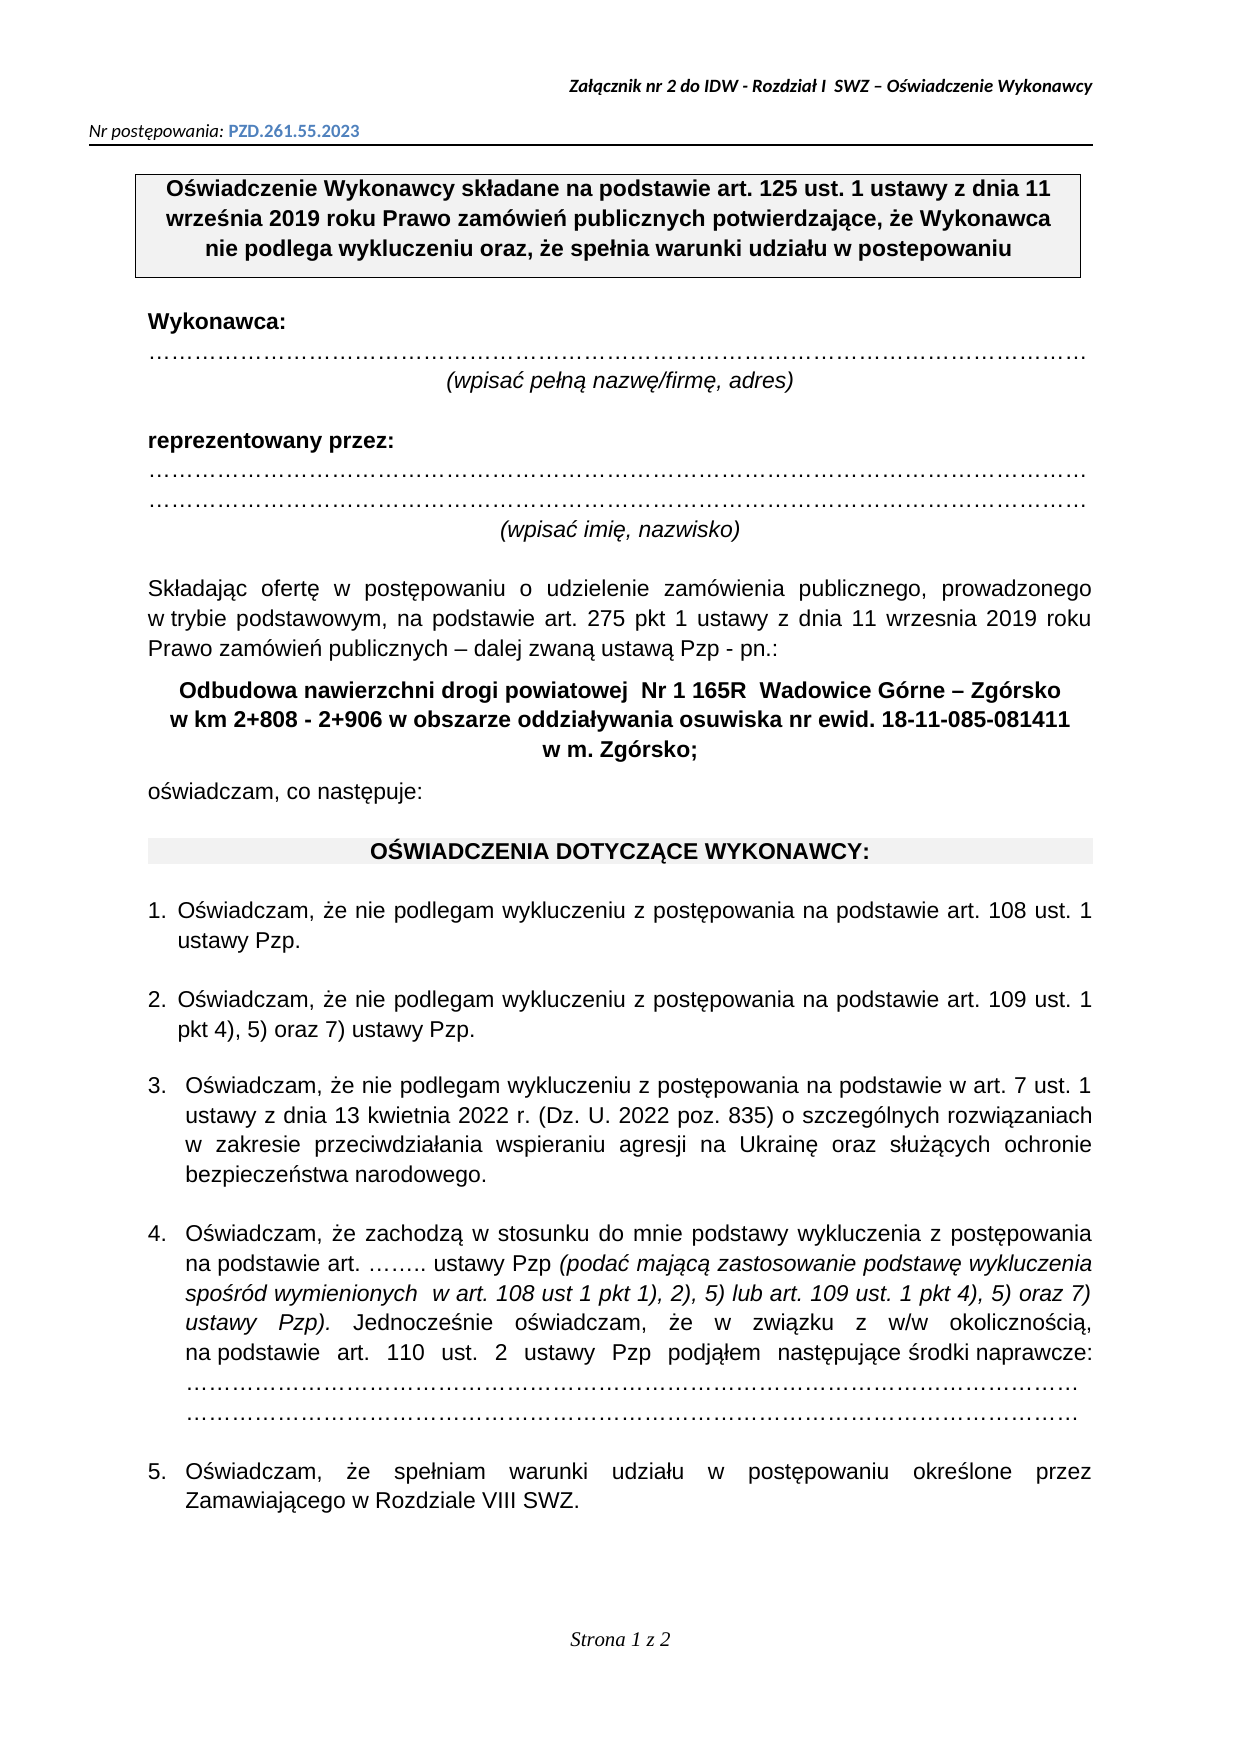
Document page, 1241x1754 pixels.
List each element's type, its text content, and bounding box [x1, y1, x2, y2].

text …………………………………………………………………………………………………………… [148, 456, 1093, 483]
list Oświadczam, że nie podlegam wykluczeniu z postępowania na podstawie art. 109 ust. 1 pkt 4), 5) oraz 7) ustawy Pzp. [148, 986, 1093, 1042]
text w m. Zgórsko; [148, 736, 1093, 762]
text oświadczam, co następuje: [148, 778, 1093, 805]
list Oświadczam, że nie podlegam wykluczeniu z postępowania na podstawie art. 108 ust. 1 ustawy Pzp. [148, 897, 1093, 953]
text Wykonawca: [148, 308, 1093, 334]
text OŚWIADCZENIA DOTYCZĄCE WYKONAWCY: [148, 838, 1093, 864]
text Odbudowa nawierzchni drogi powiatowej Nr 1 165R Wadowice Górne – Zgórsko [148, 677, 1093, 703]
text (wpisać imię, nazwisko) [148, 516, 1093, 542]
list Oświadczam, że zachodzą w stosunku do mnie podstawy wykluczenia z postępowania na podstawie art. …….. ustawy Pzp (podać mającą zastosowanie podstawę wykluczenia spośród wymienionych w art. 108 ust 1 pkt 1), 2), 5) lub art. 109 ust. 1 pkt 4), 5) oraz 7) ustawy Pzp). Jednocześnie oświadczam, że w związku z w/w okolicznością, na podstawie art. 110 ust. 2 ustawy Pzp podjąłem następujące środki naprawcze: ……………………………………………………………………………………………………………………………………………………………………………………………………………… [148, 1220, 1093, 1425]
list Oświadczam, że nie podlegam wykluczeniu z postępowania na podstawie w art. 7 ust. 1 ustawy z dnia 13 kwietnia 2022 r. (Dz. U. 2022 poz. 835) o szczególnych rozwiązaniach w zakresie przeciwdziałania wspieraniu agresji na Ukrainę oraz służących ochronie bezpieczeństwa narodowego. [148, 1072, 1093, 1187]
text Składając ofertę w postępowaniu o udzielenie zamówienia publicznego, prowadzonego w trybie podstawowym, na podstawie art. 275 pkt 1 ustawy z dnia 11 wrzesnia 2019 roku Prawo zamówień publicznych – dalej zwaną ustawą Pzp - pn.: [148, 575, 1093, 661]
table_header Oświadczenie Wykonawcy składane na podstawie art. 125 ust. 1 ustawy z dnia 11 września 2019 roku Prawo zamówień publicznych potwierdzające, że Wykonawca nie podlega wykluczeniu oraz, że spełnia warunki udziału w postepowaniu [136, 175, 1080, 277]
text …………………………………………………………………………………………………………… [148, 486, 1093, 512]
text reprezentowany przez: [148, 427, 1093, 453]
text …………………………………………………………………………………………………………… [148, 338, 1093, 364]
text (wpisać pełną nazwę/firmę, adres) [148, 367, 1093, 394]
text w km 2+808 - 2+906 w obszarze oddziaływania osuwiska nr ewid. 18-11-085-081411 [148, 706, 1093, 733]
list Oświadczam, że spełniam warunki udziału w postępowaniu określone przez Zamawiającego w Rozdziale VIII SWZ. [148, 1458, 1093, 1514]
